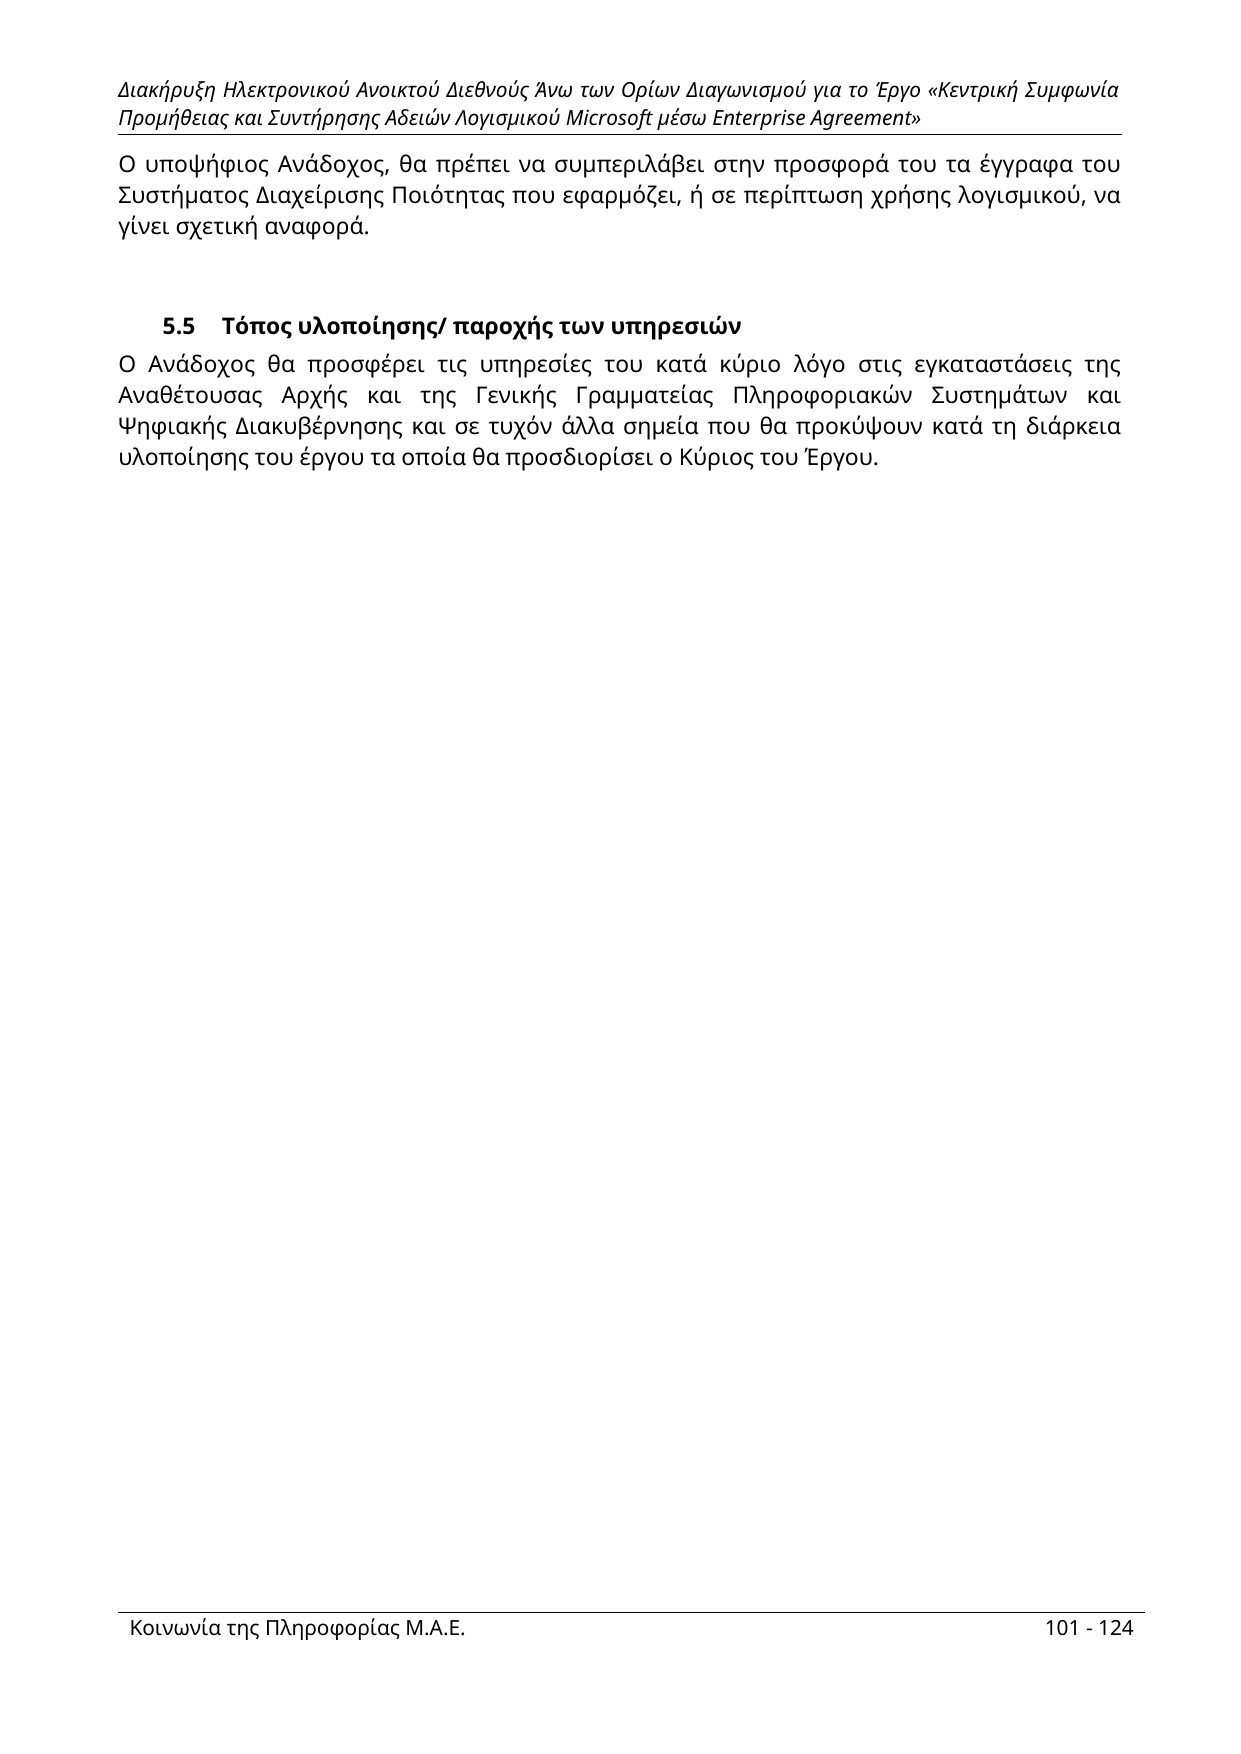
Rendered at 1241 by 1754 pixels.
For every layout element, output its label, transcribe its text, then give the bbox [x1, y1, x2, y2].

subtitle Τόπος υλοποίησης/ παροχής των υπηρεσιών [162, 310, 1122, 341]
text Ο υποψήφιος Ανάδοχος, θα πρέπει να συμπεριλάβει στην προσφορά του τα έγγραφα του Συστήματος Διαχείρισης Ποιότητας που εφαρμόζει, ή σε περίπτωση χρήσης λογισμικού, να γίνει σχετική αναφορά. [118, 147, 1122, 241]
text Ο Ανάδοχος θα προσφέρει τις υπηρεσίες του κατά κύριο λόγο στις εγκαταστάσεις της Αναθέτουσας Αρχής και της Γενικής Γραμματείας Πληροφοριακών Συστημάτων και Ψηφιακής Διακυβέρνησης και σε τυχόν άλλα σημεία που θα προκύψουν κατά τη διάρκεια υλοποίησης του έργου τα οποία θα προσδιορίσει ο Κύριος του Έργου. [118, 347, 1122, 472]
